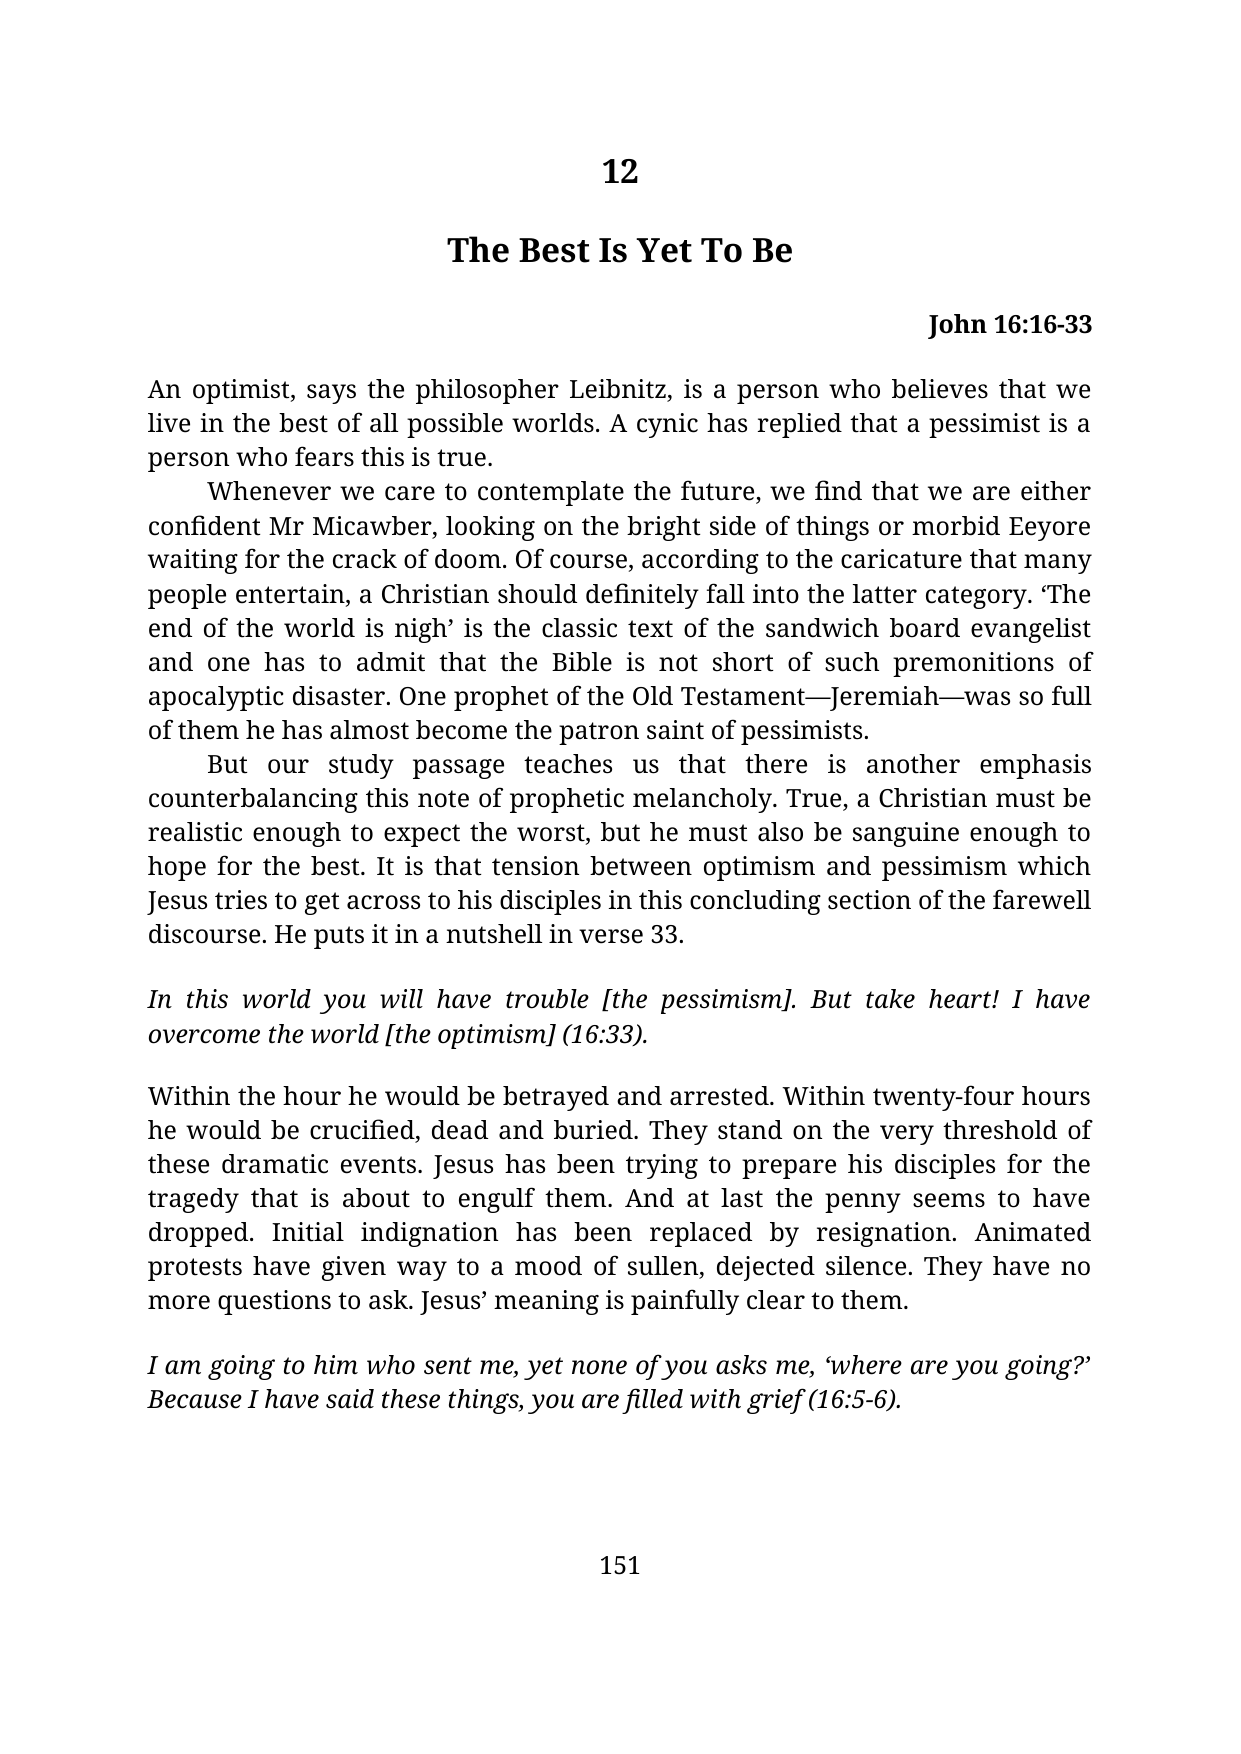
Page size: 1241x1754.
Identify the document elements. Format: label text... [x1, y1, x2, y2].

text 12 [148, 148, 1093, 193]
text Whenever we care to contemplate the future, we find that we are either confident Mr Micawber, looking on the bright side of things or morbid Eeyore waiting for the crack of doom. Of course, according to the caricature that many people entertain, a Christian should definitely fall into the latter category. ‘The end of the world is nigh’ is the classic text of the sandwich board evangelist and one has to admit that the Bible is not short of such premonitions of apocalyptic disaster. One prophet of the Old Testament—Jeremiah—was so full of them he has almost become the patron saint of pessimists. [148, 474, 1093, 747]
text John 16:16-33 [148, 307, 1093, 341]
text But our study passage teaches us that there is another emphasis counterbalancing this note of prophetic melancholy. True, a Christian must be realistic enough to expect the worst, but he must also be sanguine enough to hope for the best. It is that tension between optimism and pessimism which Jesus tries to get across to his disciples in this concluding section of the farewell discourse. He puts it in a nutshell in verse 33. [148, 747, 1093, 951]
text An optimist, says the philosopher Leibnitz, is a person who believes that we live in the best of all possible worlds. A cynic has replied that a pessimist is a person who fears this is true. [148, 372, 1093, 474]
text Within the hour he would be betrayed and arrested. Within twenty-four hours he would be crucified, dead and buried. They stand on the very threshold of these dramatic events. Jesus has been trying to prepare his disciples for the tragedy that is about to engulf them. And at last the penny seems to have dropped. Initial indignation has been replaced by resignation. Animated protests have given way to a mood of sullen, dejected silence. They have no more questions to ask. Jesus’ meaning is painfully clear to them. [148, 1078, 1093, 1317]
text I am going to him who sent me, yet none of you asks me, ‘where are you going?’ Because I have said these things, you are filled with grief (16:5-6). [148, 1348, 1093, 1416]
text The Best Is Yet To Be [148, 227, 1093, 272]
text In this world you will have trouble [the pessimism]. But take heart! I have overcome the world [the optimism] (16:33). [148, 982, 1093, 1050]
